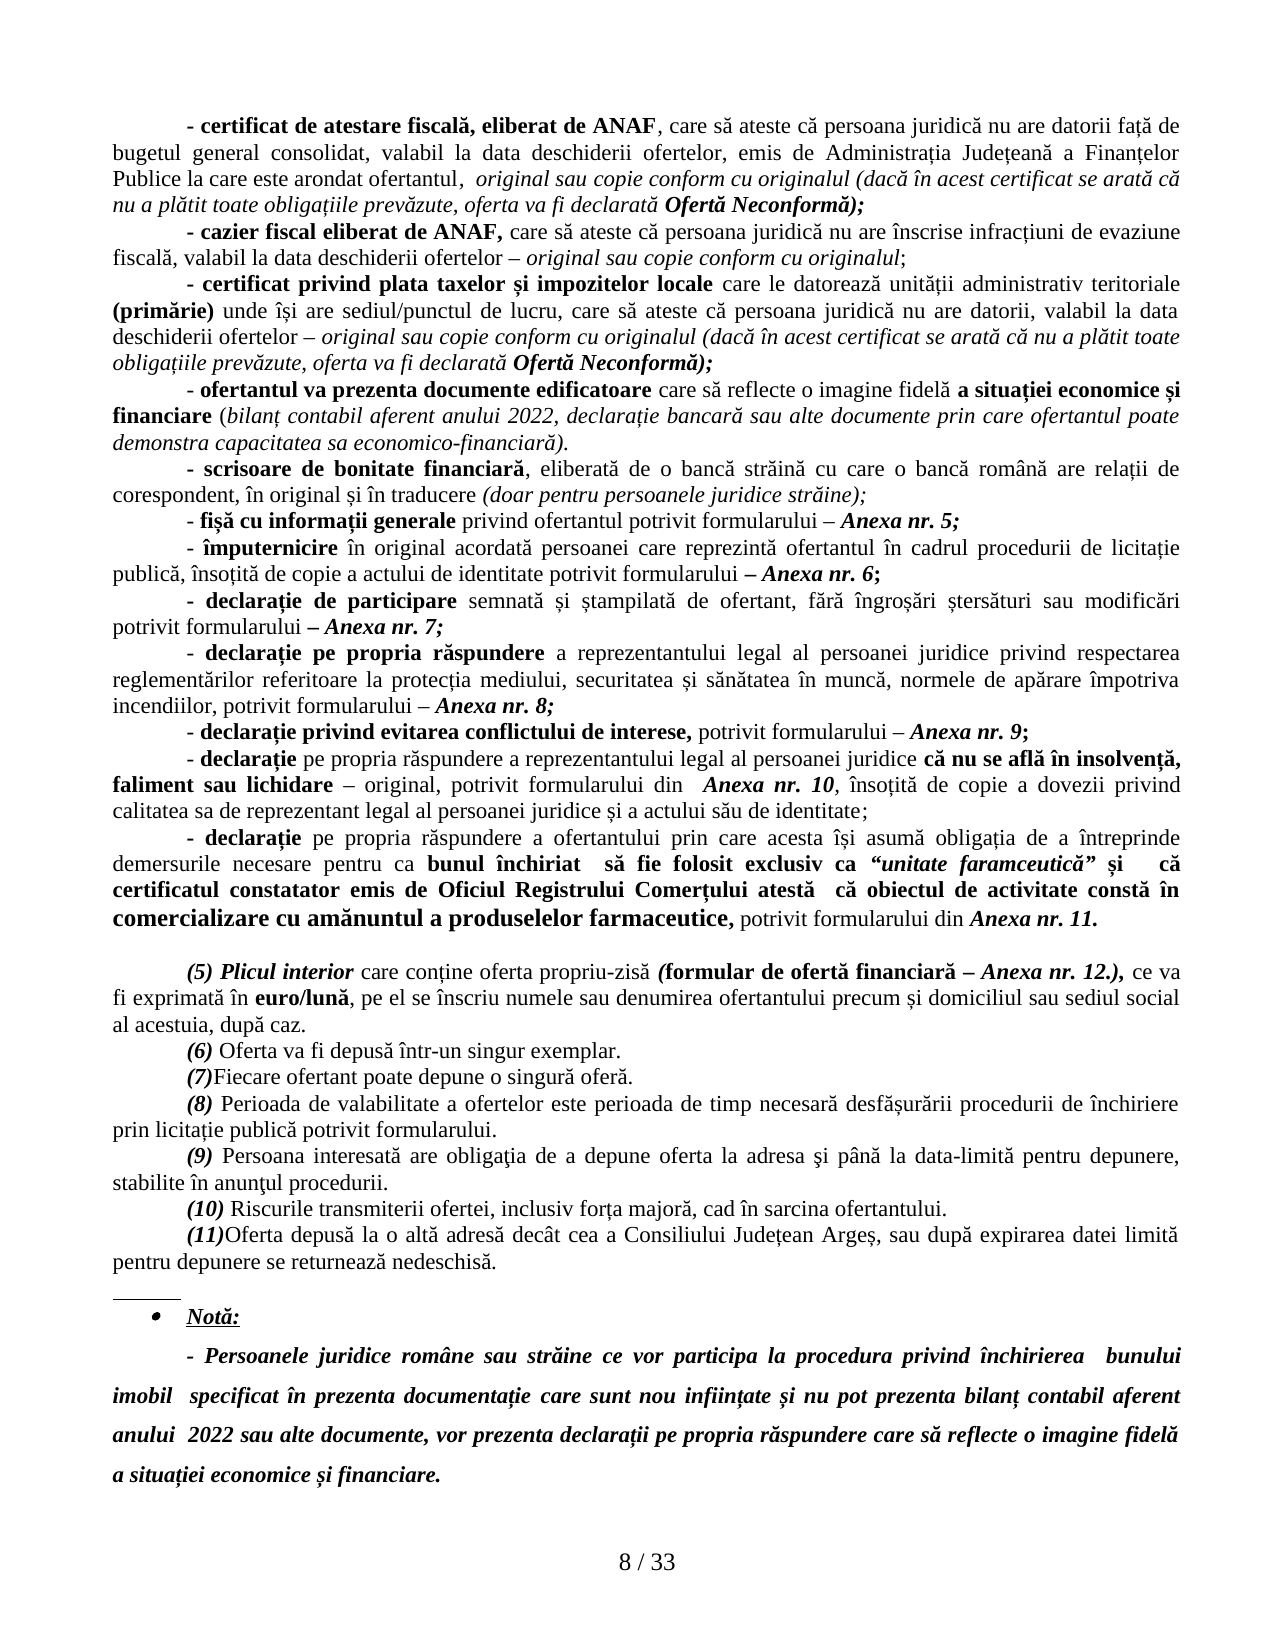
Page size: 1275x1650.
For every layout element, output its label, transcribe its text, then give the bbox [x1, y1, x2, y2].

text (11)Oferta depusă la o altă adresă decât cea a Consiliului Județean Argeș, sau după expirarea datei limită pentru depunere se returnează nedeschisă. [112, 1222, 1181, 1274]
text - certificat privind plata taxelor și impozitelor locale care le datorează unității administrativ teritoriale (primărie) unde își are sediul/punctul de lucru, care să ateste că persoana juridică nu are datorii, valabil la data deschiderii ofertelor – original sau copie conform cu originalul (dacă în acest certificat se arată că nu a plătit toate obligațiile prevăzute, oferta va fi declarată Ofertă Neconformă); [112, 270, 1181, 376]
text - declarație pe propria răspundere a reprezentantului legal al persoanei juridice că nu se află în insolvență, faliment sau lichidare – original, potrivit formularului din Anexa nr. 10, însoțită de copie a dovezii privind calitatea sa de reprezentant legal al persoanei juridice și a actului său de identitate; [112, 745, 1181, 824]
text (6) Oferta va fi depusă într-un singur exemplar. [112, 1037, 1181, 1063]
text - împuternicire în original acordată persoanei care reprezintă ofertantul în cadrul procedurii de licitație publică, însoțită de copie a actului de identitate potrivit formularului – Anexa nr. 6; [112, 534, 1181, 587]
text (5) Plicul interior care conține oferta propriu-zisă (formular de ofertă financiară – Anexa nr. 12.), ce va fi exprimată în euro/lună, pe el se înscriu numele sau denumirea ofertantului precum și domiciliul sau sediul social al acestuia, după caz. [112, 958, 1181, 1037]
text - scrisoare de bonitate financiară, eliberată de o bancă străină cu care o bancă română are relații de corespondent, în original și în traducere (doar pentru persoanele juridice străine); [112, 455, 1181, 508]
list Notă: [150, 1303, 1181, 1329]
text - cazier fiscal eliberat de ANAF, care să ateste că persoana juridică nu are înscrise infracțiuni de evaziune fiscală, valabil la data deschiderii ofertelor – original sau copie conform cu originalul; [112, 218, 1181, 270]
text (7)Fiecare ofertant poate depune o singură oferă. [112, 1063, 1181, 1090]
text - Persoanele juridice române sau străine ce vor participa la procedura privind închirierea bunului imobil specificat în prezenta documentație care sunt nou inființate și nu pot prezenta bilanț contabil aferent anului 2022 sau alte documente, vor prezenta declarații pe propria răspundere care să reflecte o imagine fidelă a situației economice și financiare. [112, 1342, 1181, 1487]
text - declarație privind evitarea conflictului de interese, potrivit formularului – Anexa nr. 9; [112, 718, 1181, 745]
text (8) Perioada de valabilitate a ofertelor este perioada de timp necesară desfășurării procedurii de închiriere prin licitație publică potrivit formularului. [112, 1090, 1181, 1142]
text - declarație de participare semnată și ștampilată de ofertant, fără îngroșări ștersături sau modificări potrivit formularului – Anexa nr. 7; [112, 587, 1181, 639]
text - fișă cu informații generale privind ofertantul potrivit formularului – Anexa nr. 5; [112, 508, 1181, 534]
text (10) Riscurile transmiterii ofertei, inclusiv forța majoră, cad în sarcina ofertantului. [112, 1195, 1181, 1222]
text - declarație pe propria răspundere a ofertantului prin care acesta își asumă obligația de a întreprinde demersurile necesare pentru ca bunul închiriat să fie folosit exclusiv ca “unitate faramceutică” și că certificatul constatator emis de Oficiul Registrului Comerțului atestă că obiectul de activitate constă în comercializare cu amănuntul a produselelor farmaceutice, potrivit formularului din Anexa nr. 11. [112, 824, 1181, 932]
text - ofertantul va prezenta documente edificatoare care să reflecte o imagine fidelă a situației economice și financiare (bilanț contabil aferent anului 2022, declarație bancară sau alte documente prin care ofertantul poate demonstra capacitatea sa economico-financiară). [112, 376, 1181, 455]
text (9) Persoana interesată are obligaţia de a depune oferta la adresa şi până la data-limită pentru depunere, stabilite în anunţul procedurii. [112, 1142, 1181, 1195]
text - declarație pe propria răspundere a reprezentantului legal al persoanei juridice privind respectarea reglementărilor referitoare la protecția mediului, securitatea și sănătatea în muncă, normele de apărare împotriva incendiilor, potrivit formularului – Anexa nr. 8; [112, 639, 1181, 718]
text - certificat de atestare fiscală, eliberat de ANAF, care să ateste că persoana juridică nu are datorii față de bugetul general consolidat, valabil la data deschiderii ofertelor, emis de Administrația Județeană a Finanțelor Publice la care este arondat ofertantul, original sau copie conform cu originalul (dacă în acest certificat se arată că nu a plătit toate obligațiile prevăzute, oferta va fi declarată Ofertă Neconformă); [112, 112, 1181, 218]
